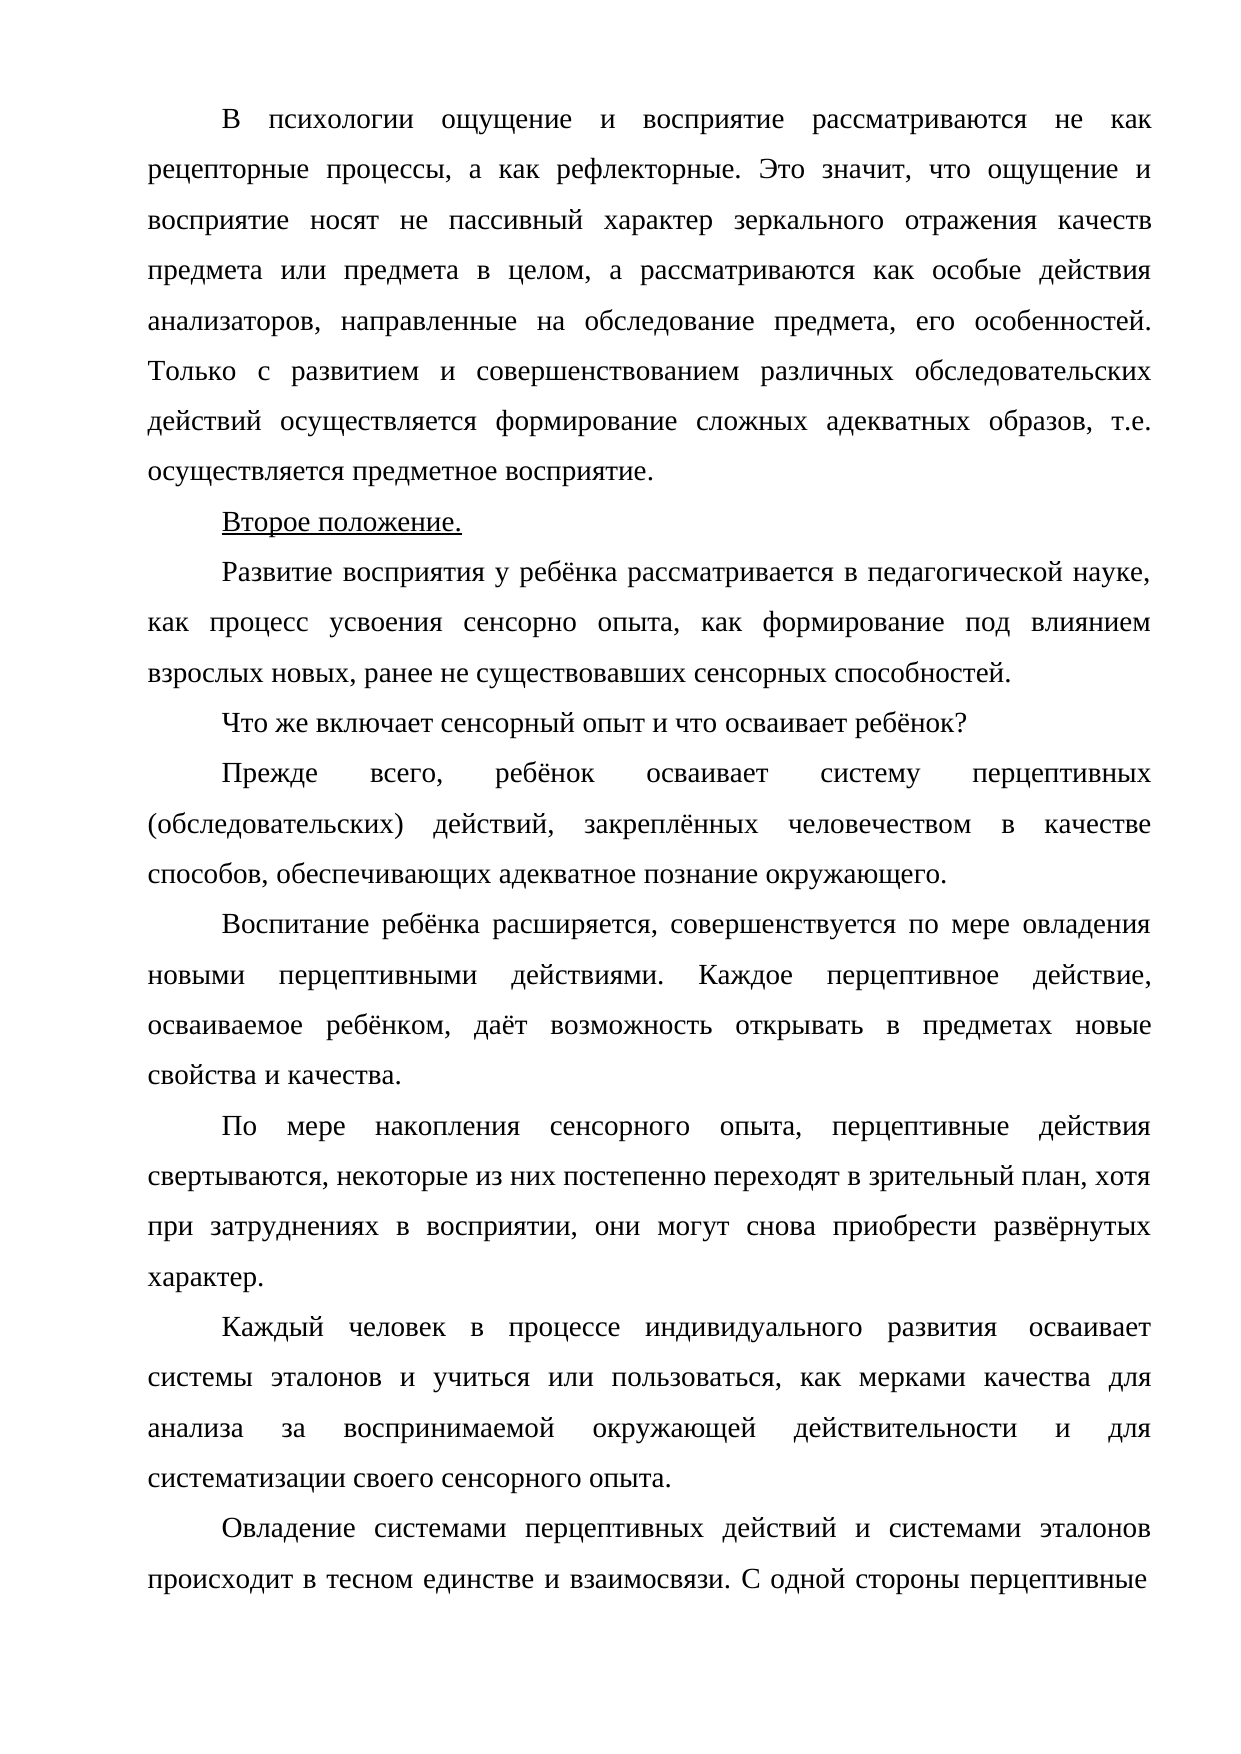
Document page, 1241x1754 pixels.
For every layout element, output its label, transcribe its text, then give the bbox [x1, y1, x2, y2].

text По мере накопления сенсорного опыта, перцептивные действия свертываются, некоторые из них постепенно переходят в зрительный план, хотя при затруднениях в восприятии, они могут снова приобрести развёрнутых характер. [147, 1108, 1151, 1292]
text Развитие восприятия у ребёнка рассматривается в педагогической науке, как процесс усвоения сенсорно опыта, как формирование под влиянием взрослых новых, ранее не существовавших сенсорных способностей. [147, 554, 1151, 689]
text Второе положение. [222, 504, 1165, 537]
text Каждый человек в процессе индивидуального развития осваивает системы эталонов и учиться или пользоваться, как мерками качества для анализа за воспринимаемой окружающей действительности и для систематизации своего сенсорного опыта. [147, 1309, 1151, 1494]
text В психологии ощущение и восприятие рассматриваются не как рецепторные процессы, а как рефлекторные. Это значит, что ощущение и восприятие носят не пассивный характер зеркального отражения качеств предмета или предмета в целом, а рассматриваются как особые действия анализаторов, направленные на обследование предмета, его особенностей. Только с развитием и совершенствованием различных обследовательских действий осуществляется формирование сложных адекватных образов, т.е. осуществляется предметное восприятие. [147, 101, 1152, 487]
text Что же включает сенсорный опыт и что осваивает ребёнок? [222, 706, 1165, 738]
text Воспитание ребёнка расширяется, совершенствуется по мере овладения новыми перцептивными действиями. Каждое перцептивное действие, осваиваемое ребёнком, даёт возможность открывать в предметах новые свойства и качества. [147, 907, 1152, 1091]
text Прежде всего, ребёнок осваивает систему перцептивных (обследовательских) действий, закреплённых человечеством в качестве способов, обеспечивающих адекватное познание окружающего. [147, 756, 1151, 890]
text Овладение системами перцептивных действий и системами эталонов происходит в тесном единстве и взаимосвязи. С одной стороны перцептивные [147, 1511, 1151, 1595]
